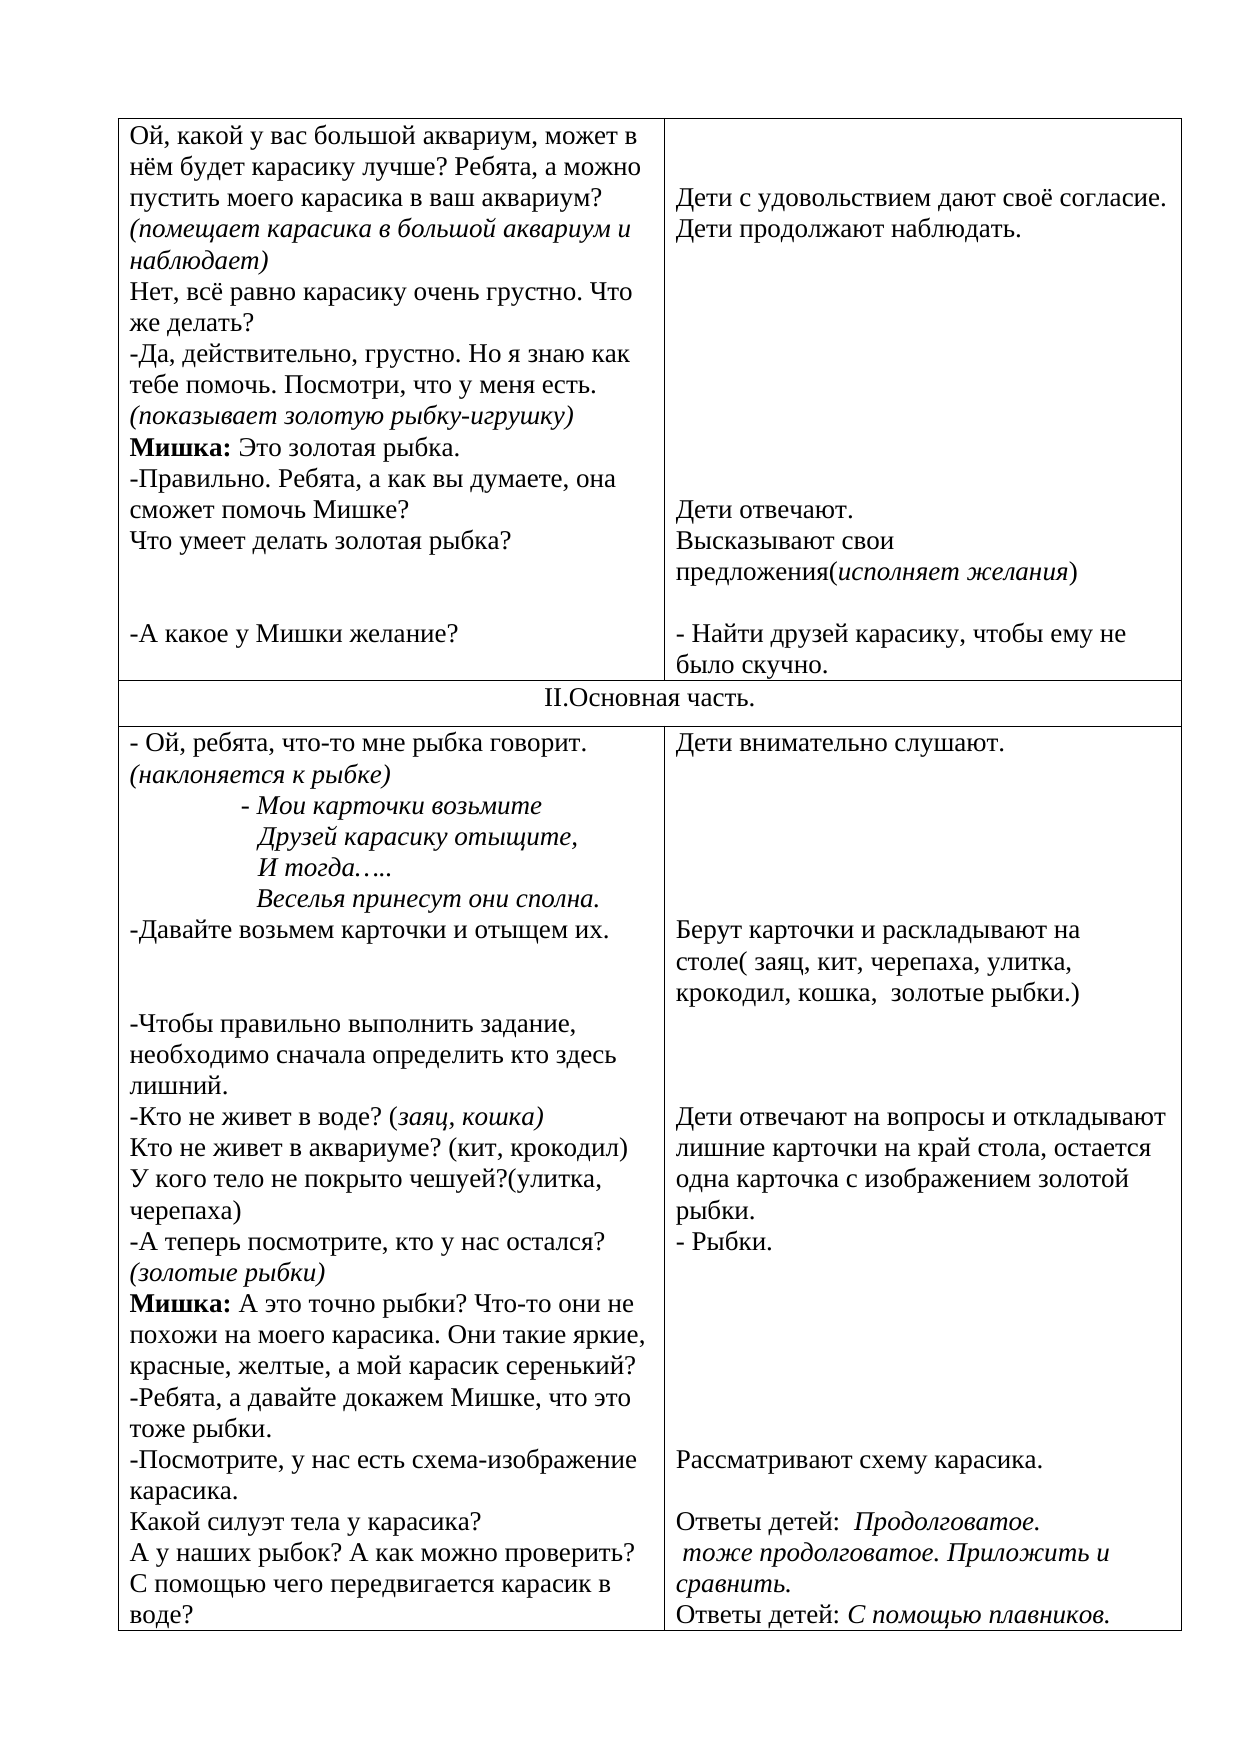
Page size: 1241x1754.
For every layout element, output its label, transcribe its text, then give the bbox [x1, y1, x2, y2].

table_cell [665, 727, 1181, 1630]
table_cell II.Основная часть. [119, 681, 1181, 726]
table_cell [119, 119, 664, 680]
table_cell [665, 119, 1181, 680]
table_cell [119, 727, 664, 1630]
